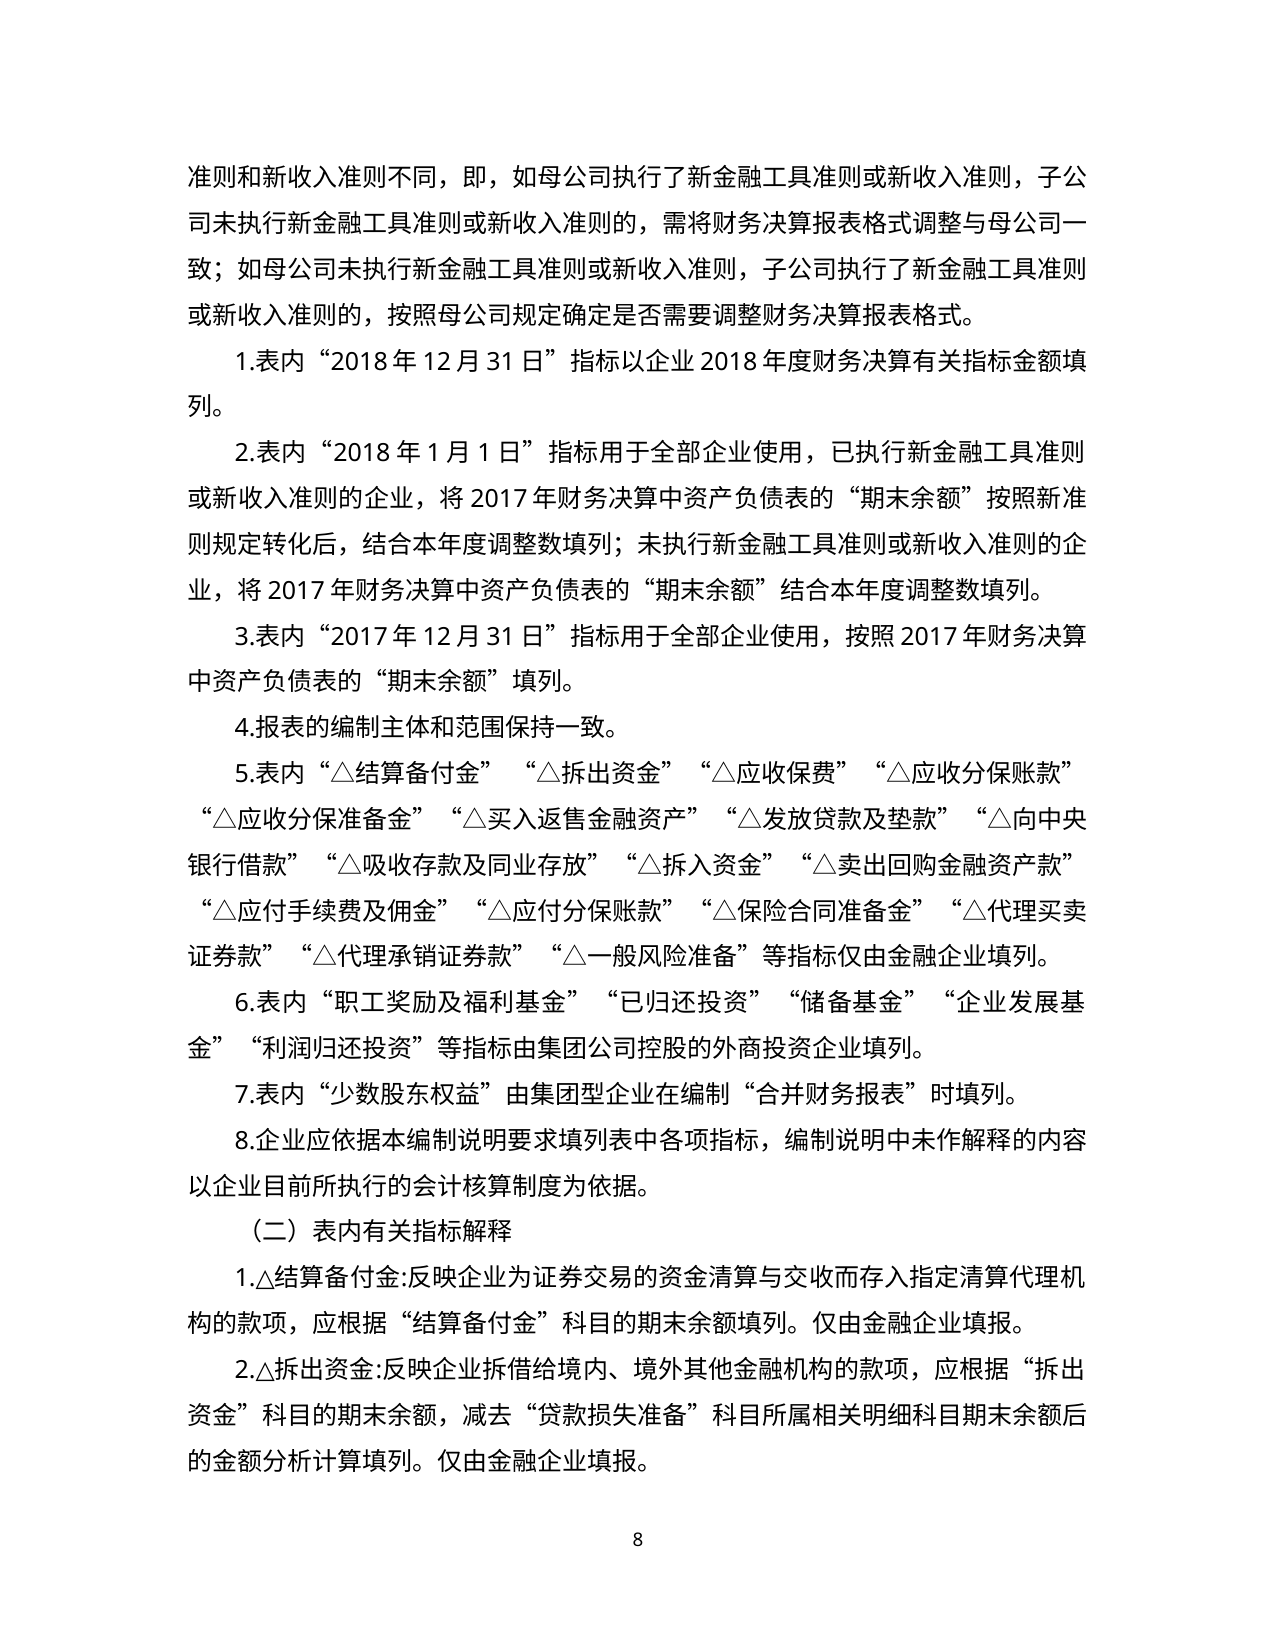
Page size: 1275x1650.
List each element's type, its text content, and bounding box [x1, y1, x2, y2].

text （二）表内有关指标解释 [187, 1204, 1087, 1250]
text 3.表内“2017年12月31日”指标用于全部企业使用，按照2017年财务决算中资产负债表的“期末余额”填列。 [187, 608, 1087, 700]
text 5.表内“△结算备付金” “△拆出资金”“△应收保费”“△应收分保账款”“△应收分保准备金”“△买入返售金融资产”“△发放贷款及垫款”“△向中央银行借款”“△吸收存款及同业存放”“△拆入资金”“△卖出回购金融资产款”“△应付手续费及佣金”“△应付分保账款”“△保险合同准备金”“△代理买卖证券款”“△代理承销证券款”“△一般风险准备”等指标仅由金融企业填列。 [187, 746, 1087, 975]
text 2.表内“2018年1月1日”指标用于全部企业使用，已执行新金融工具准则或新收入准则的企业，将2017年财务决算中资产负债表的“期末余额”按照新准则规定转化后，结合本年度调整数填列；未执行新金融工具准则或新收入准则的企业，将2017年财务决算中资产负债表的“期末余额”结合本年度调整数填列。 [187, 425, 1087, 608]
text 4.报表的编制主体和范围保持一致。 [187, 700, 1087, 746]
text 7.表内“少数股东权益”由集团型企业在编制“合并财务报表”时填列。 [187, 1067, 1087, 1112]
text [187, 150, 1087, 333]
text 1.表内“2018年12月31日”指标以企业2018年度财务决算有关指标金额填列。 [187, 333, 1087, 425]
text 2.△拆出资金:反映企业拆借给境内、境外其他金融机构的款项，应根据“拆出资金”科目的期末余额，减去“贷款损失准备”科目所属相关明细科目期末余额后的金额分析计算填列。仅由金融企业填报。 [187, 1342, 1087, 1479]
text 1.△结算备付金:反映企业为证券交易的资金清算与交收而存入指定清算代理机构的款项，应根据“结算备付金”科目的期末余额填列。仅由金融企业填报。 [187, 1250, 1087, 1342]
text 6.表内“职工奖励及福利基金”“已归还投资”“储备基金”“企业发展基金”“利润归还投资”等指标由集团公司控股的外商投资企业填列。 [187, 975, 1087, 1067]
text 8.企业应依据本编制说明要求填列表中各项指标，编制说明中未作解释的内容以企业目前所执行的会计核算制度为依据。 [187, 1112, 1087, 1204]
